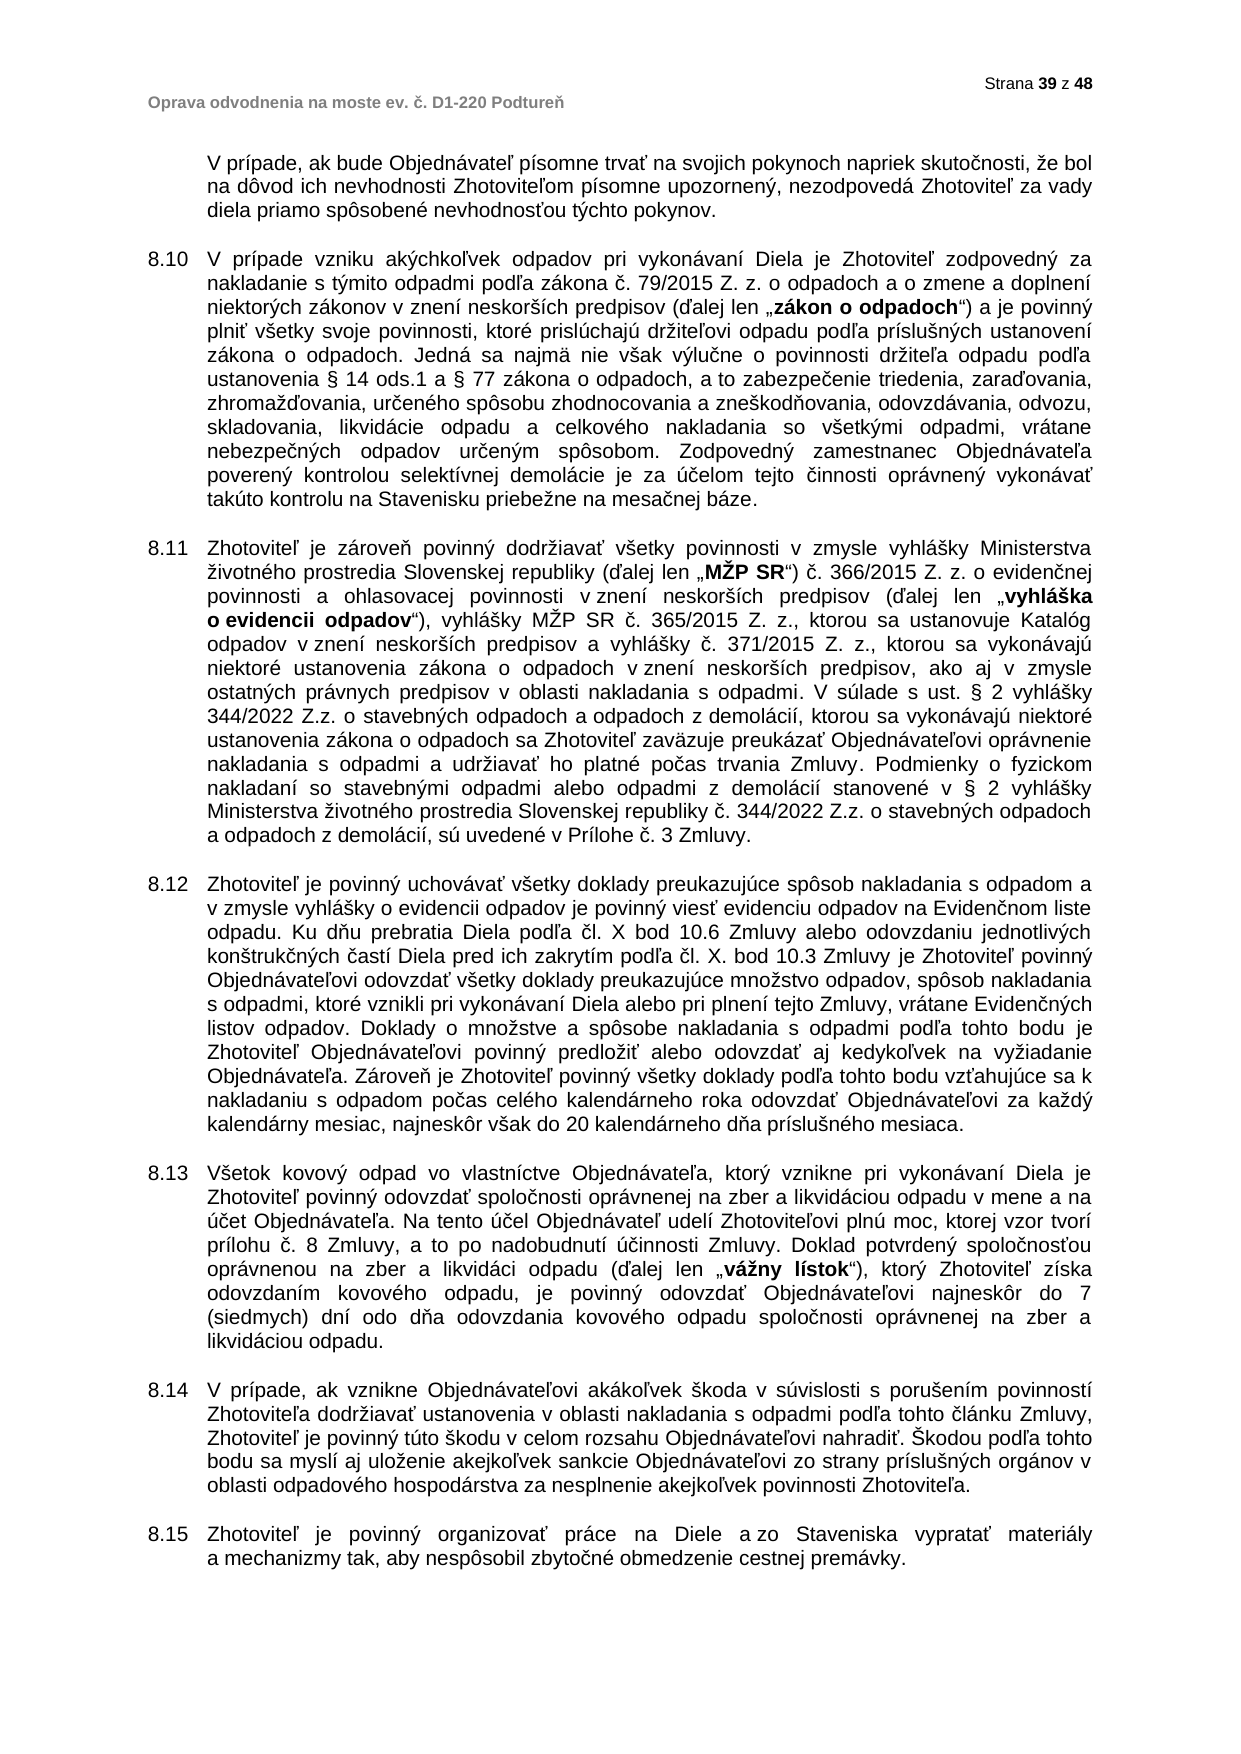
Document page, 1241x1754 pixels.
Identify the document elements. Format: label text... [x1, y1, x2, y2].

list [148, 150, 1093, 222]
list Zhotoviteľ je povinný uchovávať všetky doklady preukazujúce spôsob nakladania s odpadom a v zmysle vyhlášky o evidencii odpadov je povinný viesť evidenciu odpadov na Evidenčnom liste odpadu. Ku dňu prebratia Diela podľa čl. X bod 10.6 Zmluvy alebo odovzdaniu jednotlivých konštrukčných častí Diela pred ich zakrytím podľa čl. X. bod 10.3 Zmluvy je Zhotoviteľ povinný Objednávateľovi odovzdať všetky doklady preukazujúce množstvo odpadov, spôsob nakladania s odpadmi, ktoré vznikli pri vykonávaní Diela alebo pri plnení tejto Zmluvy, vrátane Evidenčných listov odpadov. Doklady o množstve a spôsobe nakladania s odpadmi podľa tohto bodu je Zhotoviteľ Objednávateľovi povinný predložiť alebo odovzdať aj kedykoľvek na vyžiadanie Objednávateľa. Zároveň je Zhotoviteľ povinný všetky doklady podľa tohto bodu vzťahujúce sa k nakladaniu s odpadom počas celého kalendárneho roka odovzdať Objednávateľovi za každý kalendárny mesiac, najneskôr však do 20 kalendárneho dňa príslušného mesiaca. [148, 872, 1093, 1136]
list Zhotoviteľ je povinný organizovať práce na Diele a zo Staveniska vypratať materiály a mechanizmy tak, aby nespôsobil zbytočné obmedzenie cestnej premávky. [148, 1522, 1093, 1570]
list Všetok kovový odpad vo vlastníctve Objednávateľa, ktorý vznikne pri vykonávaní Diela je Zhotoviteľ povinný odovzdať spoločnosti oprávnenej na zber a likvidáciou odpadu v mene a na účet Objednávateľa. Na tento účel Objednávateľ udelí Zhotoviteľovi plnú moc, ktorej vzor tvorí prílohu č. 8 Zmluvy, a to po nadobudnutí účinnosti Zmluvy. Doklad potvrdený spoločnosťou oprávnenou na zber a likvidáci odpadu (ďalej len „vážny lístok“), ktorý Zhotoviteľ získa odovzdaním kovového odpadu, je povinný odovzdať Objednávateľovi najneskôr do 7 (siedmych) dní odo dňa odovzdania kovového odpadu spoločnosti oprávnenej na zber a likvidáciou odpadu. [148, 1161, 1093, 1352]
list V prípade, ak vznikne Objednávateľovi akákoľvek škoda v súvislosti s porušením povinností Zhotoviteľa dodržiavať ustanovenia v oblasti nakladania s odpadmi podľa tohto článku Zmluvy, Zhotoviteľ je povinný túto škodu v celom rozsahu Objednávateľovi nahradiť. Škodou podľa tohto bodu sa myslí aj uloženie akejkoľvek sankcie Objednávateľovi zo strany príslušných orgánov v oblasti odpadového hospodárstva za nesplnenie akejkoľvek povinnosti Zhotoviteľa. [148, 1377, 1093, 1497]
list Zhotoviteľ je zároveň povinný dodržiavať všetky povinnosti v zmysle vyhlášky Ministerstva životného prostredia Slovenskej republiky (ďalej len „MŽP SR“) č. 366/2015 Z. z. o evidenčnej povinnosti a ohlasovacej povinnosti v znení neskorších predpisov (ďalej len „vyhláška o evidencii odpadov“), vyhlášky MŽP SR č. 365/2015 Z. z., ktorou sa ustanovuje Katalóg odpadov v znení neskorších predpisov a vyhlášky č. 371/2015 Z. z., ktorou sa vykonávajú niektoré ustanovenia zákona o odpadoch v znení neskorších predpisov, ako aj v zmysle ostatných právnych predpisov v oblasti nakladania s odpadmi. V súlade s ust. § 2 vyhlášky 344/2022 Z.z. o stavebných odpadoch a odpadoch z demolácií, ktorou sa vykonávajú niektoré ustanovenia zákona o odpadoch sa Zhotoviteľ zaväzuje preukázať Objednávateľovi oprávnenie nakladania s odpadmi a udržiavať ho platné počas trvania Zmluvy. Podmienky o fyzickom nakladaní so stavebnými odpadmi alebo odpadmi z demolácií stanovené v § 2 vyhlášky Ministerstva životného prostredia Slovenskej republiky č. 344/2022 Z.z. o stavebných odpadoch a odpadoch z demolácií, sú uvedené v Prílohe č. 3 Zmluvy. [148, 536, 1093, 847]
list V prípade vzniku akýchkoľvek odpadov pri vykonávaní Diela je Zhotoviteľ zodpovedný za nakladanie s týmito odpadmi podľa zákona č. 79/2015 Z. z. o odpadoch a o zmene a doplnení niektorých zákonov v znení neskorších predpisov (ďalej len „zákon o odpadoch“) a je povinný plniť všetky svoje povinnosti, ktoré prislúchajú držiteľovi odpadu podľa príslušných ustanovení zákona o odpadoch. Jedná sa najmä nie však výlučne o povinnosti držiteľa odpadu podľa ustanovenia § 14 ods.1 a § 77 zákona o odpadoch, a to zabezpečenie triedenia, zaraďovania, zhromažďovania, určeného spôsobu zhodnocovania a zneškodňovania, odovzdávania, odvozu, skladovania, likvidácie odpadu a celkového nakladania so všetkými odpadmi, vrátane nebezpečných odpadov určeným spôsobom. Zodpovedný zamestnanec Objednávateľa poverený kontrolou selektívnej demolácie je za účelom tejto činnosti oprávnený vykonávať takúto kontrolu na Stavenisku priebežne na mesačnej báze. [148, 247, 1093, 511]
